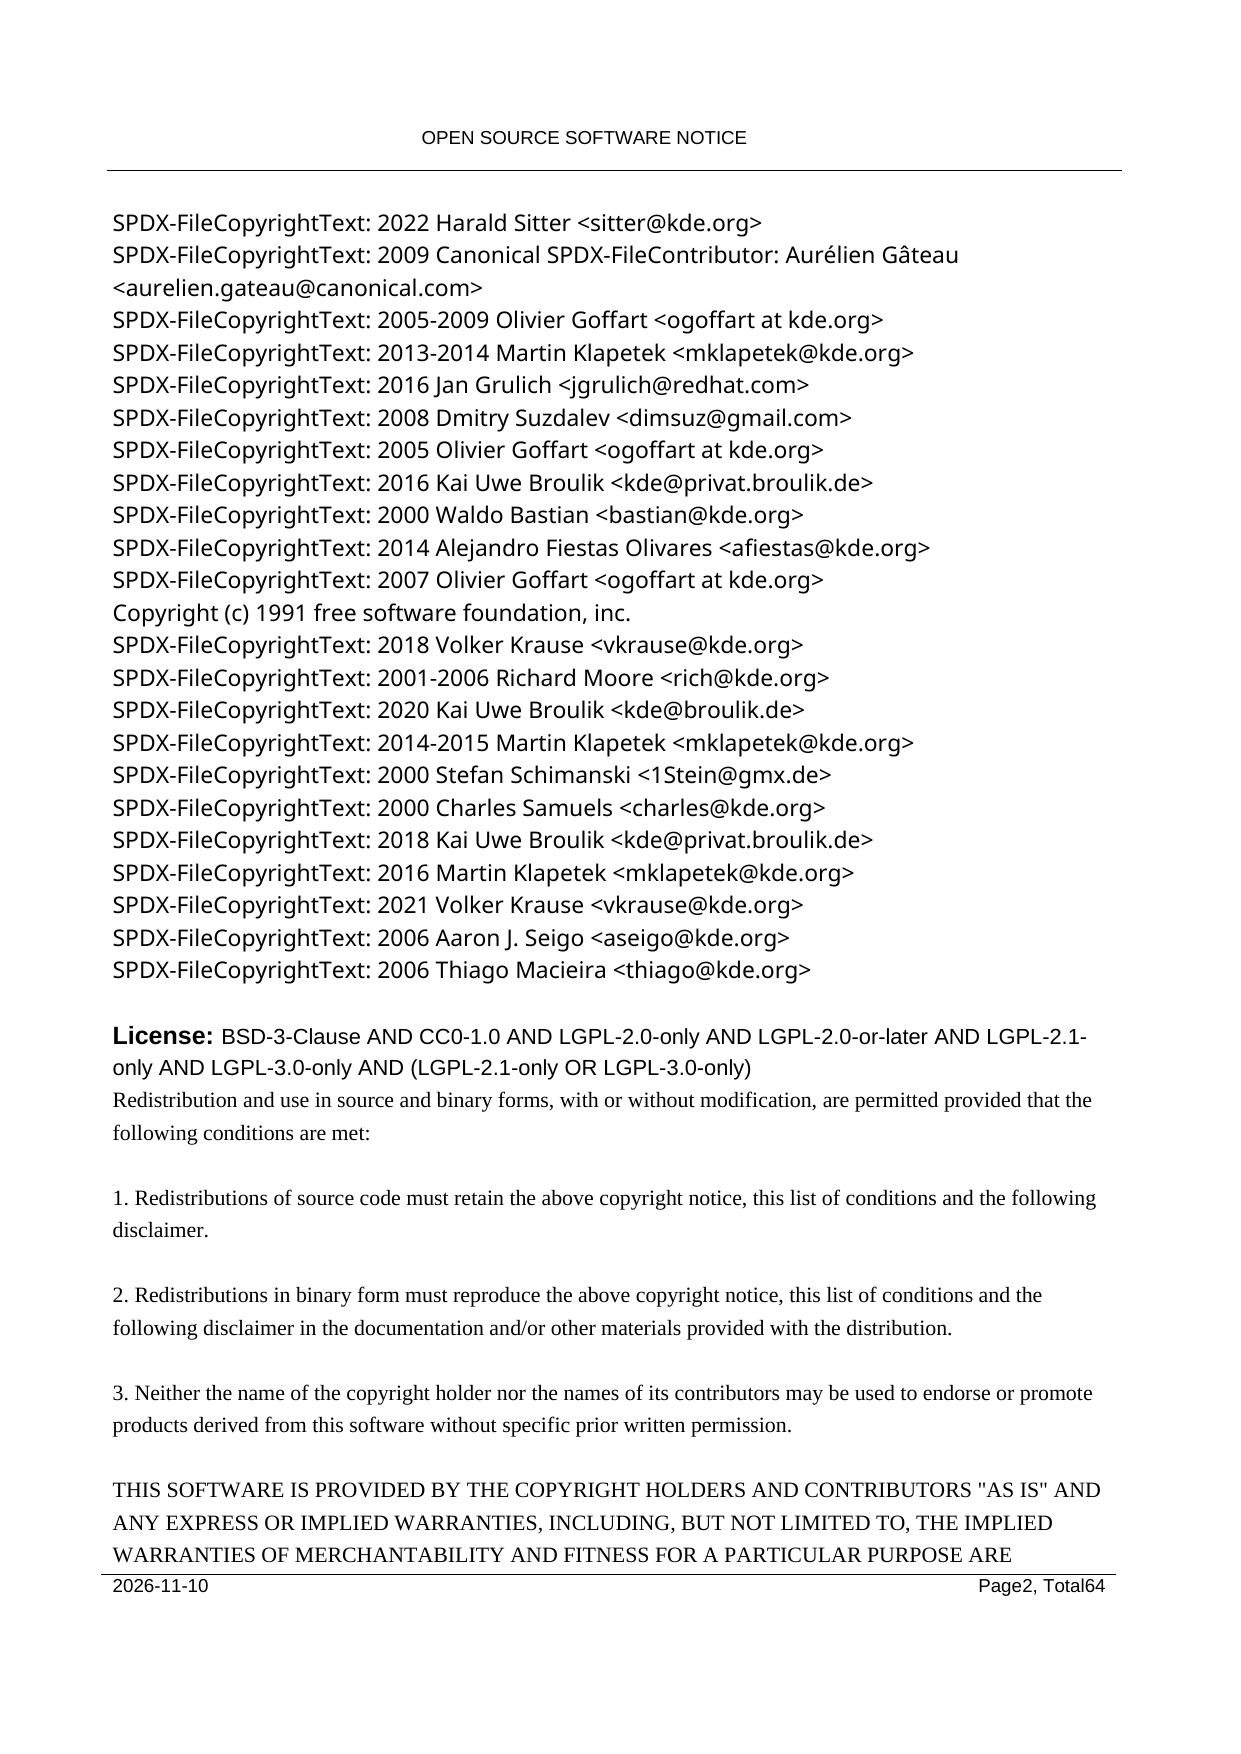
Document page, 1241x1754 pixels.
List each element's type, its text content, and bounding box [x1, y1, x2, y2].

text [112, 206, 1128, 1019]
text License: BSD-3-Clause AND CC0-1.0 AND LGPL-2.0-only AND LGPL-2.0-or-later AND LGPL-2.1-only AND LGPL-3.0-only AND (LGPL-2.1-only OR LGPL-3.0-only) [112, 1019, 1128, 1084]
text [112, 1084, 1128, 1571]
